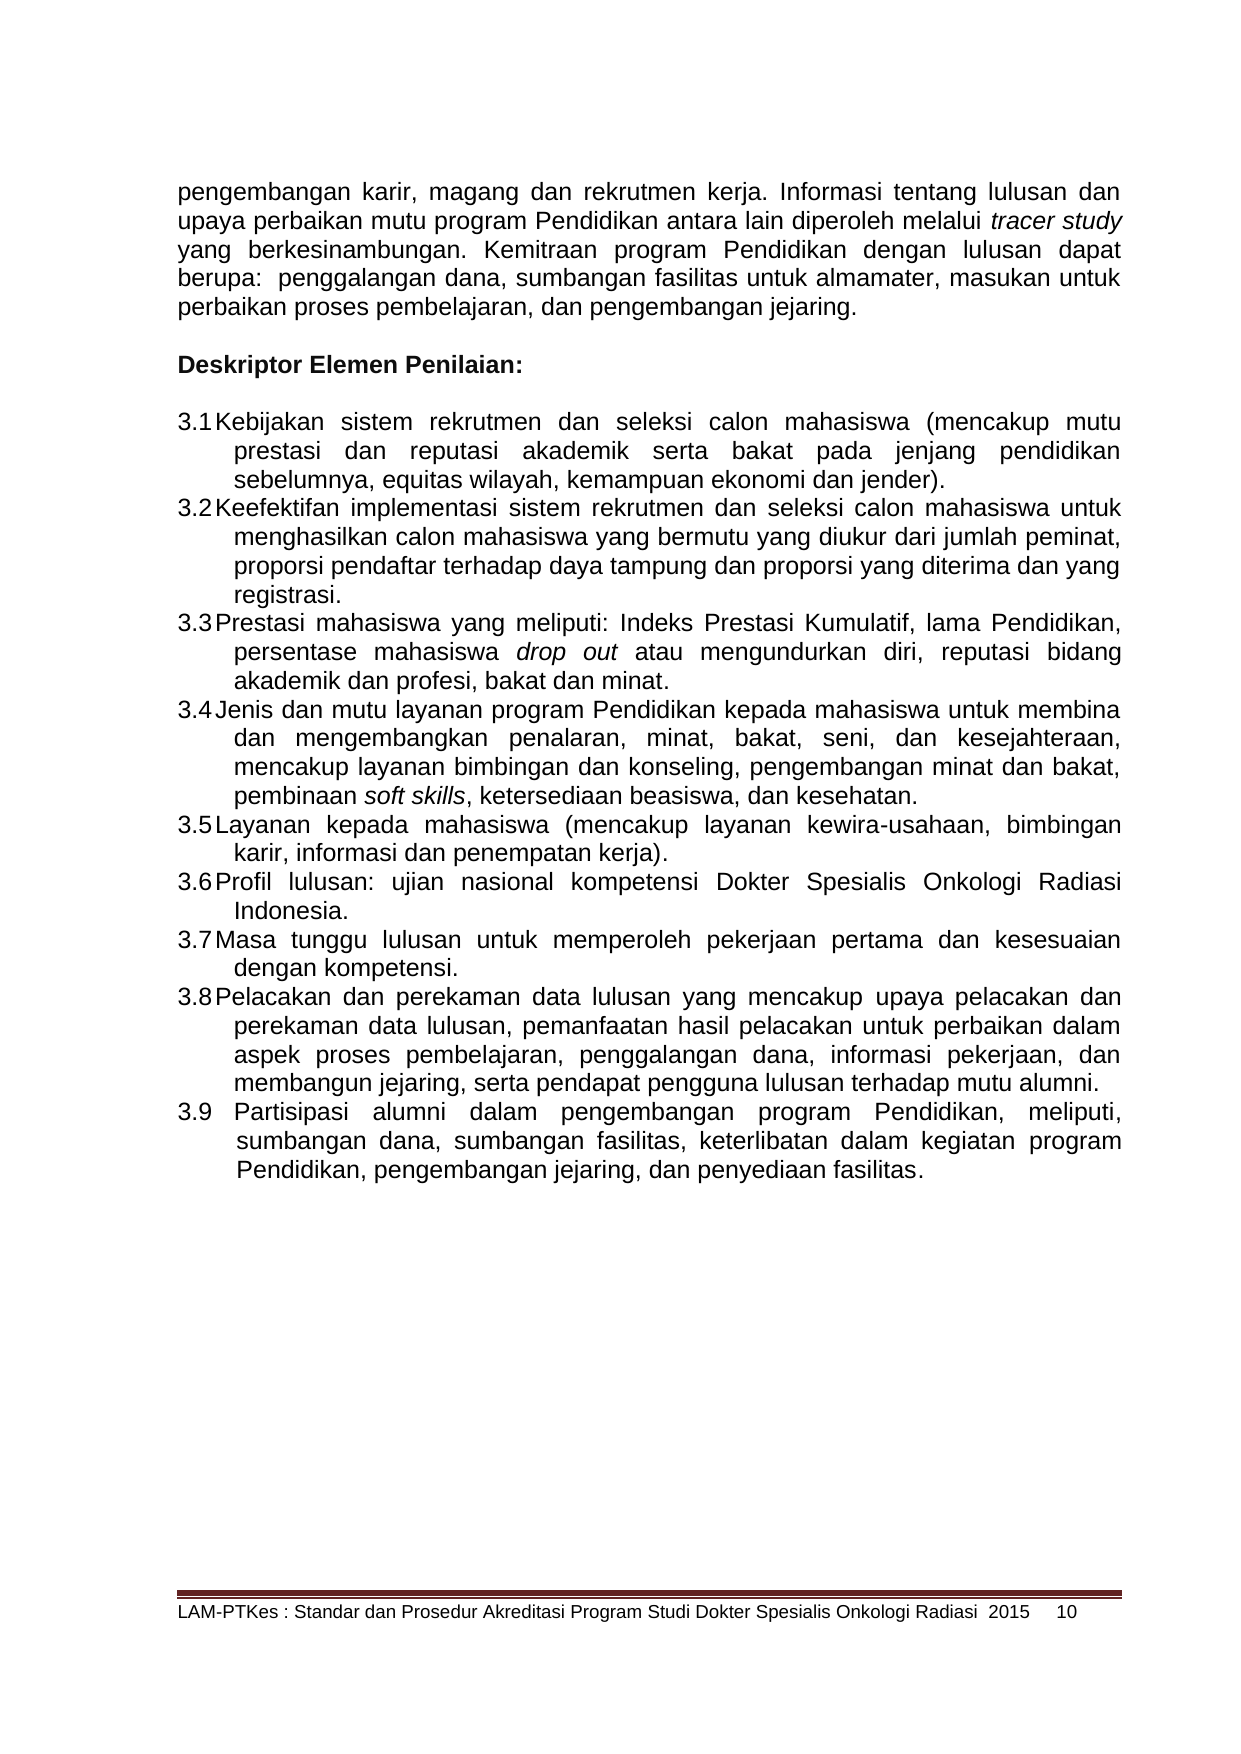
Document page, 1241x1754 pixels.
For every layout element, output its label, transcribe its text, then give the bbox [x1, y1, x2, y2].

list Partisipasi alumni dalam pengembangan program Pendidikan, meliputi, sumbangan dana, sumbangan fasilitas, keterlibatan dalam kegiatan program Pendidikan, pengembangan jejaring, dan penyediaan fasilitas. [177, 1097, 1122, 1183]
list Layanan kepada mahasiswa (mencakup layanan kewira-usahaan, bimbingan karir, informasi dan penempatan kerja). [177, 810, 1122, 867]
list Prestasi mahasiswa yang meliputi: Indeks Prestasi Kumulatif, lama Pendidikan, persentase mahasiswa drop out atau mengundurkan diri, reputasi bidang akademik dan profesi, bakat dan minat. [177, 608, 1122, 695]
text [177, 177, 1122, 321]
list Jenis dan mutu layanan program Pendidikan kepada mahasiswa untuk membina dan mengembangkan penalaran, minat, bakat, seni, dan kesejahteraan, mencakup layanan bimbingan dan konseling, pengembangan minat dan bakat, pembinaan soft skills, ketersediaan beasiswa, dan kesehatan. [177, 695, 1122, 810]
list Keefektifan implementasi sistem rekrutmen dan seleksi calon mahasiswa untuk menghasilkan calon mahasiswa yang bermutu yang diukur dari jumlah peminat, proporsi pendaftar terhadap daya tampung dan proporsi yang diterima dan yang registrasi. [177, 493, 1122, 608]
list Kebijakan sistem rekrutmen dan seleksi calon mahasiswa (mencakup mutu prestasi dan reputasi akademik serta bakat pada jenjang pendidikan sebelumnya, equitas wilayah, kemampuan ekonomi dan jender). [177, 407, 1122, 493]
list Masa tunggu lulusan untuk memperoleh pekerjaan pertama dan kesesuaian dengan kompetensi. [177, 925, 1122, 982]
text Deskriptor Elemen Penilaian: [177, 350, 1122, 378]
list Pelacakan dan perekaman data lulusan yang mencakup upaya pelacakan dan perekaman data lulusan, pemanfaatan hasil pelacakan untuk perbaikan dalam aspek proses pembelajaran, penggalangan dana, informasi pekerjaan, dan membangun jejaring, serta pendapat pengguna lulusan terhadap mutu alumni. [177, 982, 1122, 1097]
list Profil lulusan: ujian nasional kompetensi Dokter Spesialis Onkologi Radiasi Indonesia. [177, 867, 1122, 925]
